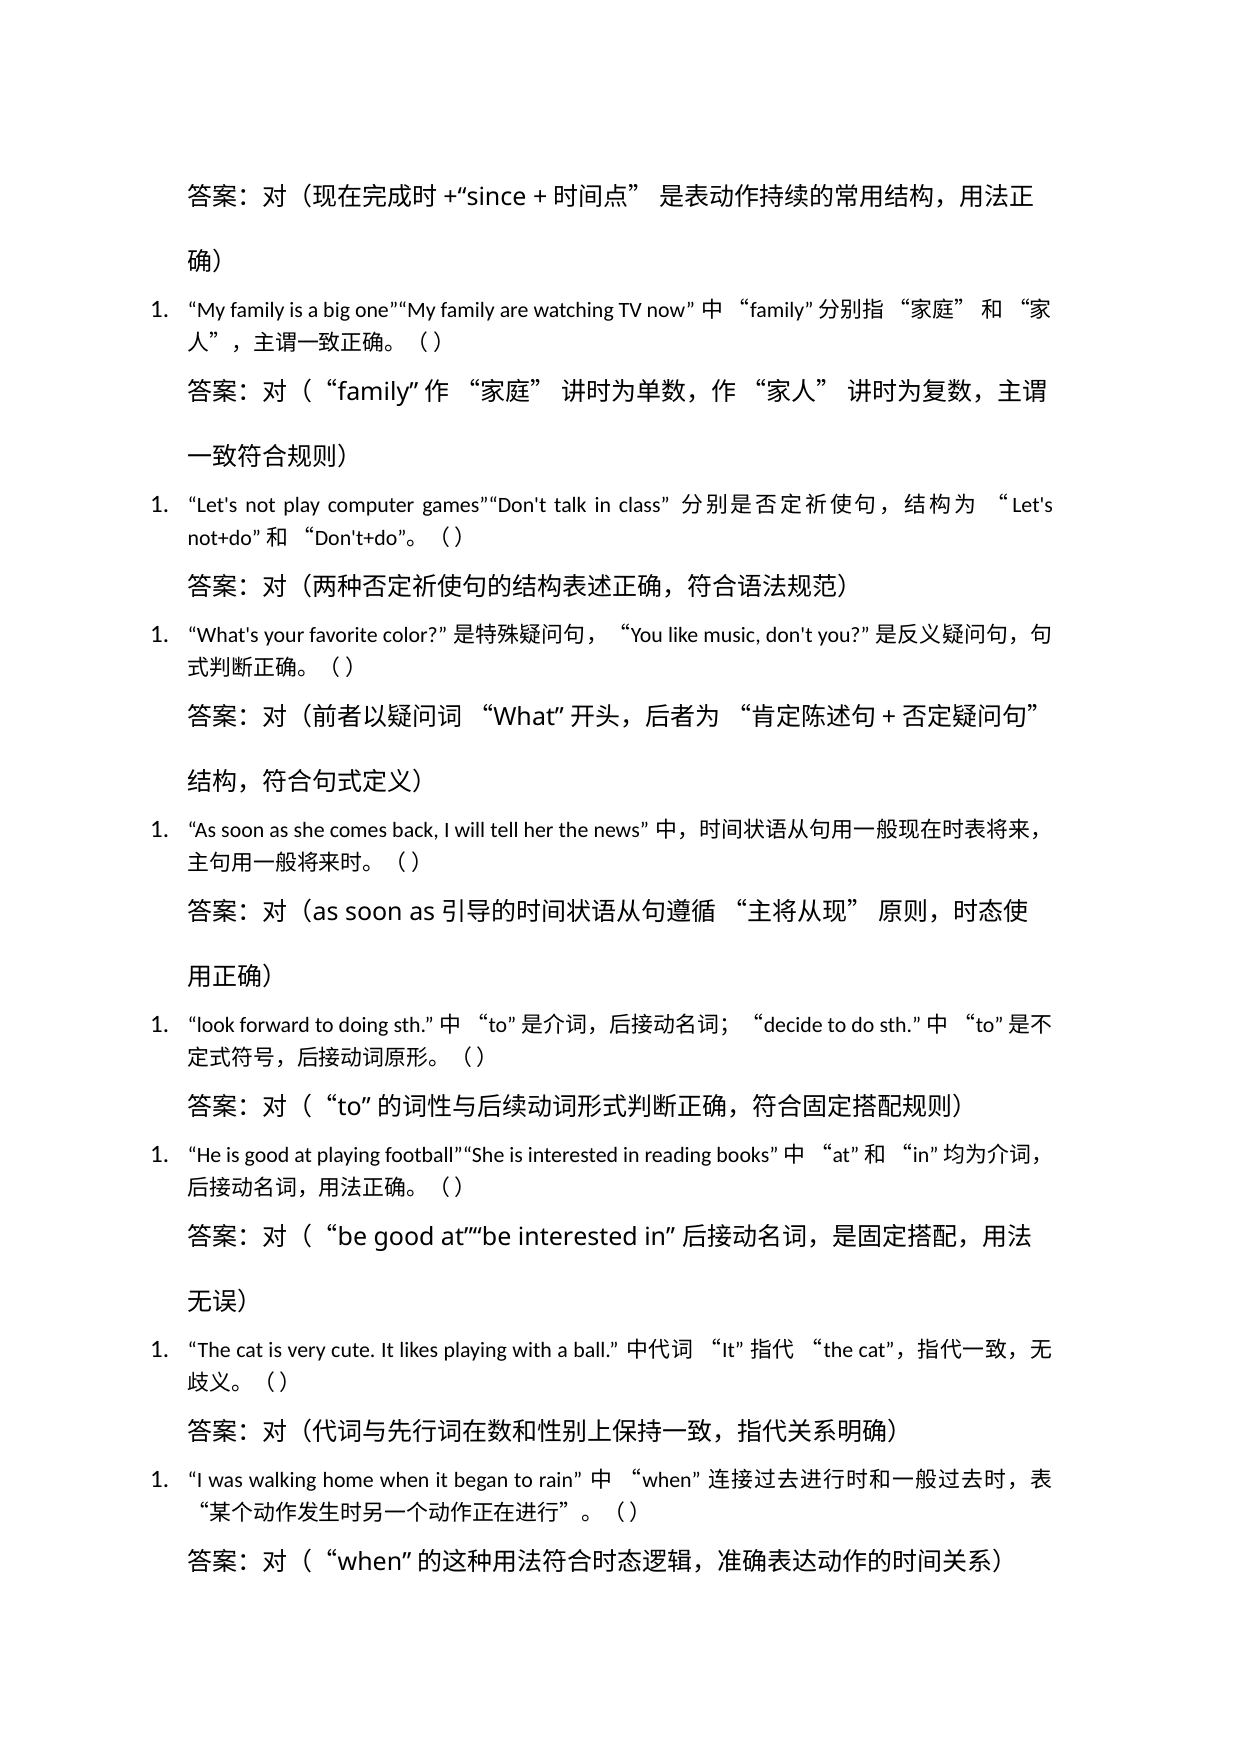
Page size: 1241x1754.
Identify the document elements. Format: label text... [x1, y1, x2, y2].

text 答案：对（代词与先行词在数和性别上保持一致，指代关系明确） [187, 1397, 1053, 1462]
list “My family is a big one”“My family are watching TV now” 中 “family” 分别指 “家庭” 和 “家人”，主谓一致正确。（ ） [150, 292, 1053, 357]
list “look forward to doing sth.” 中 “to” 是介词，后接动名词；“decide to do sth.” 中 “to” 是不定式符号，后接动词原形。（ ） [150, 1007, 1053, 1072]
list “He is good at playing football”“She is interested in reading books” 中 “at” 和 “in” 均为介词，后接动名词，用法正确。（ ） [150, 1137, 1053, 1202]
text 答案：对（as soon as 引导的时间状语从句遵循 “主将从现” 原则，时态使用正确） [187, 877, 1053, 1007]
text 答案：对（“to” 的词性与后续动词形式判断正确，符合固定搭配规则） [187, 1072, 1053, 1137]
list “Let's not play computer games”“Don't talk in class” 分别是否定祈使句，结构为 “Let's not+do” 和 “Don't+do”。（ ） [150, 487, 1053, 552]
text 答案：对（现在完成时 +“since + 时间点” 是表动作持续的常用结构，用法正确） [187, 162, 1053, 292]
text 答案：对（“family” 作 “家庭” 讲时为单数，作 “家人” 讲时为复数，主谓一致符合规则） [187, 357, 1053, 487]
text 答案：对（“when” 的这种用法符合时态逻辑，准确表达动作的时间关系） [187, 1527, 1053, 1592]
list “I was walking home when it began to rain” 中 “when” 连接过去进行时和一般过去时，表 “某个动作发生时另一个动作正在进行”。（ ） [150, 1462, 1053, 1527]
text 答案：对（前者以疑问词 “What” 开头，后者为 “肯定陈述句 + 否定疑问句” 结构，符合句式定义） [187, 682, 1053, 812]
list “As soon as she comes back, I will tell her the news” 中，时间状语从句用一般现在时表将来，主句用一般将来时。（ ） [150, 812, 1053, 877]
text 答案：对（两种否定祈使句的结构表述正确，符合语法规范） [187, 552, 1053, 617]
list “What's your favorite color?” 是特殊疑问句，“You like music, don't you?” 是反义疑问句，句式判断正确。（ ） [150, 617, 1053, 682]
text 答案：对（“be good at”“be interested in” 后接动名词，是固定搭配，用法无误） [187, 1202, 1053, 1332]
list “The cat is very cute. It likes playing with a ball.” 中代词 “It” 指代 “the cat”，指代一致，无歧义。（ ） [150, 1332, 1053, 1397]
